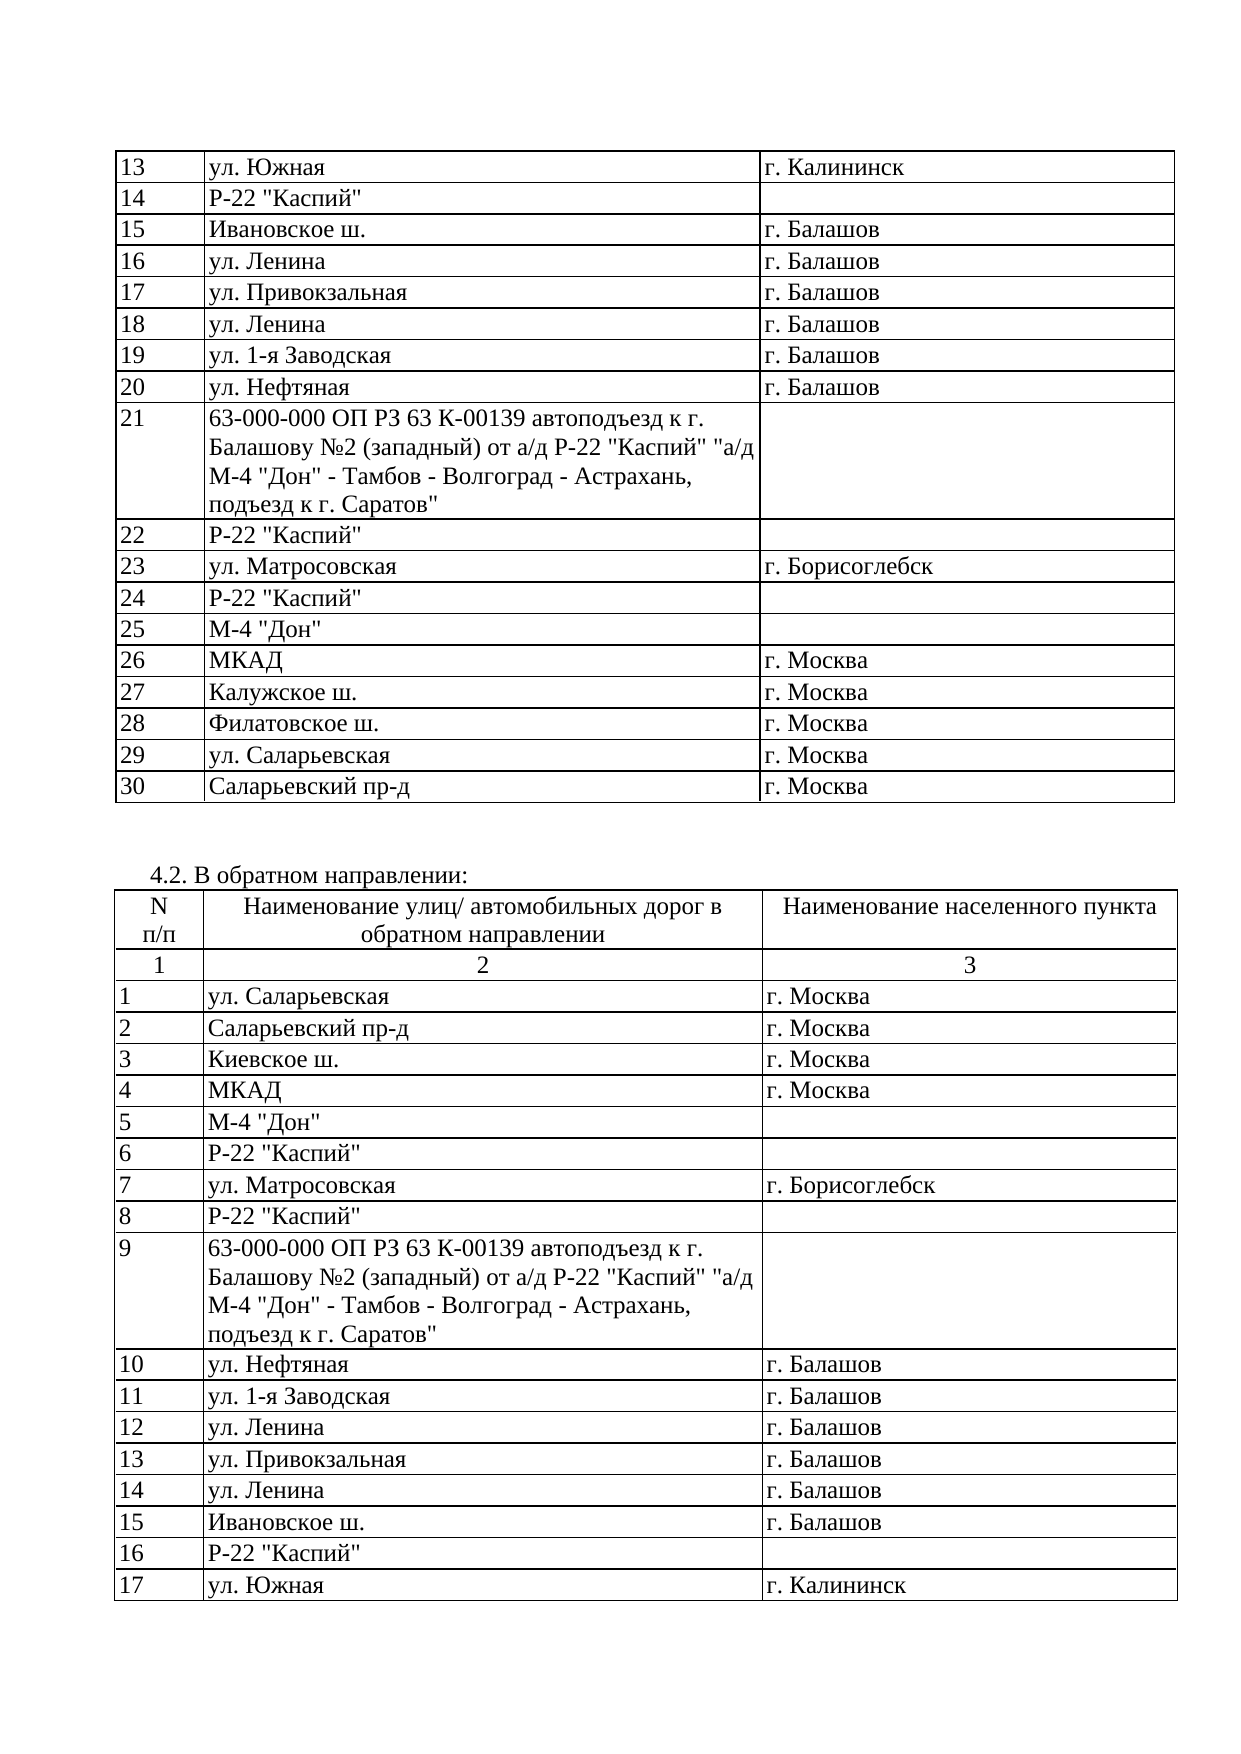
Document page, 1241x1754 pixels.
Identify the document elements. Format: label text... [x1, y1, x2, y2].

table_cell ул. Саларьевская [204, 981, 762, 1011]
table_cell г. Балашов [763, 1411, 1177, 1442]
table_cell г. Балашов [763, 1505, 1177, 1537]
table_cell 30 [117, 772, 204, 801]
table_cell г. Балашов [761, 309, 1174, 339]
table_cell Калужское ш. [205, 677, 759, 707]
table_cell г. Балашов [761, 340, 1174, 370]
table_cell ул. Привокзальная [205, 277, 759, 307]
table_cell 28 [117, 709, 204, 738]
table_cell 19 [117, 340, 204, 370]
table_cell Саларьевский пр-д [205, 772, 759, 801]
table_cell 13 [115, 1443, 203, 1474]
table_cell МКАД [204, 1076, 762, 1106]
table_cell г. Москва [761, 772, 1174, 801]
table_cell г. Борисоглебск [763, 1169, 1177, 1200]
table_cell 10 [115, 1349, 203, 1379]
table_cell Саларьевский пр-д [204, 1013, 762, 1043]
table_cell 14 [117, 183, 204, 213]
table_cell г. Москва [761, 677, 1174, 707]
table_cell 29 [117, 740, 204, 770]
table_cell г. Балашов [763, 1379, 1177, 1411]
table_cell Р-22 "Каспий" [204, 1202, 762, 1231]
table_cell 16 [115, 1538, 203, 1568]
table_cell [763, 1200, 1177, 1231]
table_cell ул. Матросовская [204, 1170, 762, 1200]
table_cell Р-22 "Каспий" [204, 1538, 762, 1568]
table_cell ул. Ленина [204, 1475, 762, 1505]
table_cell МКАД [205, 646, 759, 676]
table_cell [763, 1106, 1177, 1137]
table_cell [761, 520, 1174, 550]
table_cell Р-22 "Каспий" [205, 583, 759, 613]
table_cell ул. Южная [205, 152, 759, 181]
table_cell [763, 1231, 1177, 1348]
table_cell 20 [117, 372, 204, 402]
table_cell 63-000-000 ОП РЗ 63 К-00139 автоподъезд к г. Балашову №2 (западный) от а/д Р-22 "Каспий" "а/д М-4 "Дон" - Тамбов - Волгоград - Астрахань, подъезд к г. Саратов" [204, 1233, 762, 1348]
table_cell ул. Нефтяная [205, 372, 759, 402]
table_cell 16 [117, 246, 204, 276]
table_cell ул. Привокзальная [204, 1444, 762, 1474]
table_cell [763, 1537, 1177, 1568]
table_cell [761, 583, 1174, 613]
table_header N п/п [115, 891, 203, 948]
table_cell 2 [115, 1012, 203, 1043]
table_header Наименование улиц/ автомобильных дорог в обратном направлении [204, 891, 762, 948]
table_cell ул. Нефтяная [204, 1350, 762, 1379]
table_cell 8 [115, 1201, 203, 1231]
table_cell ул. Ленина [205, 246, 759, 276]
table_cell г. Балашов [761, 372, 1174, 402]
table_cell ул. Саларьевская [205, 740, 759, 770]
table_cell 13 [117, 152, 204, 181]
table_cell ул. 1-я Заводская [205, 340, 759, 370]
table_cell 22 [117, 520, 204, 550]
table_cell 5 [115, 1107, 203, 1137]
table_cell 2 [204, 950, 762, 980]
table_cell [763, 1137, 1177, 1168]
table_cell г. Борисоглебск [761, 551, 1174, 581]
table_cell г. Москва [763, 980, 1177, 1011]
table_cell ул. 1-я Заводская [204, 1381, 762, 1411]
table_cell 3 [763, 948, 1177, 980]
table_cell 18 [117, 309, 204, 339]
table_cell М-4 "Дон" [205, 614, 759, 644]
table_cell [761, 183, 1174, 213]
table_cell 12 [115, 1412, 203, 1442]
table_cell Ивановское ш. [204, 1507, 762, 1537]
table_cell Р-22 "Каспий" [205, 183, 759, 213]
table_cell ул. Ленина [204, 1412, 762, 1442]
table_cell ул. Южная [204, 1570, 762, 1599]
table_cell Киевское ш. [204, 1044, 762, 1074]
table_cell г. Балашов [763, 1442, 1177, 1474]
table_cell М-4 "Дон" [204, 1107, 762, 1137]
table_cell Р-22 "Каспий" [205, 520, 759, 550]
table_cell Р-22 "Каспий" [204, 1139, 762, 1168]
table_cell г. Москва [763, 1074, 1177, 1106]
table_cell г. Москва [761, 740, 1174, 770]
table_cell ул. Матросовская [205, 551, 759, 581]
table_cell 17 [115, 1569, 203, 1599]
table_cell 26 [117, 646, 204, 676]
table_cell 25 [117, 614, 204, 644]
table_cell г. Калининск [761, 152, 1174, 181]
table_cell 11 [115, 1380, 203, 1411]
table_cell 15 [117, 215, 204, 244]
table_cell 9 [115, 1233, 203, 1348]
table_cell 6 [115, 1138, 203, 1168]
table_header Наименование населенного пункта [763, 891, 1177, 948]
table_cell 1 [115, 981, 203, 1011]
table_cell 14 [115, 1475, 203, 1505]
text 4.2. В обратном направлении: [150, 860, 1090, 889]
table_cell г. Москва [763, 1043, 1177, 1074]
table_cell 17 [117, 277, 204, 307]
table_cell г. Москва [763, 1011, 1177, 1043]
table_cell г. Москва [761, 709, 1174, 738]
table_cell 7 [115, 1170, 203, 1200]
table_cell 21 [117, 403, 204, 518]
table_cell г. Москва [761, 646, 1174, 676]
table_cell [761, 403, 1174, 518]
table_cell 3 [115, 1044, 203, 1074]
table_cell [761, 614, 1174, 644]
table_cell 23 [117, 551, 204, 581]
table_cell 15 [115, 1506, 203, 1537]
table_cell г. Балашов [761, 246, 1174, 276]
table_cell г. Балашов [763, 1348, 1177, 1379]
table_cell 27 [117, 677, 204, 707]
table_cell г. Калининск [763, 1568, 1177, 1599]
table_cell 1 [115, 949, 203, 980]
table_cell Ивановское ш. [205, 215, 759, 244]
table_cell 24 [117, 583, 204, 613]
table_cell г. Балашов [761, 215, 1174, 244]
table_cell г. Балашов [761, 277, 1174, 307]
table_cell 63-000-000 ОП РЗ 63 К-00139 автоподъезд к г. Балашову №2 (западный) от а/д Р-22 "Каспий" "а/д М-4 "Дон" - Тамбов - Волгоград - Астрахань, подъезд к г. Саратов" [205, 403, 759, 518]
table_cell 4 [115, 1075, 203, 1106]
table_cell Филатовское ш. [205, 709, 759, 738]
table_cell ул. Ленина [205, 309, 759, 339]
table_cell г. Балашов [763, 1474, 1177, 1505]
